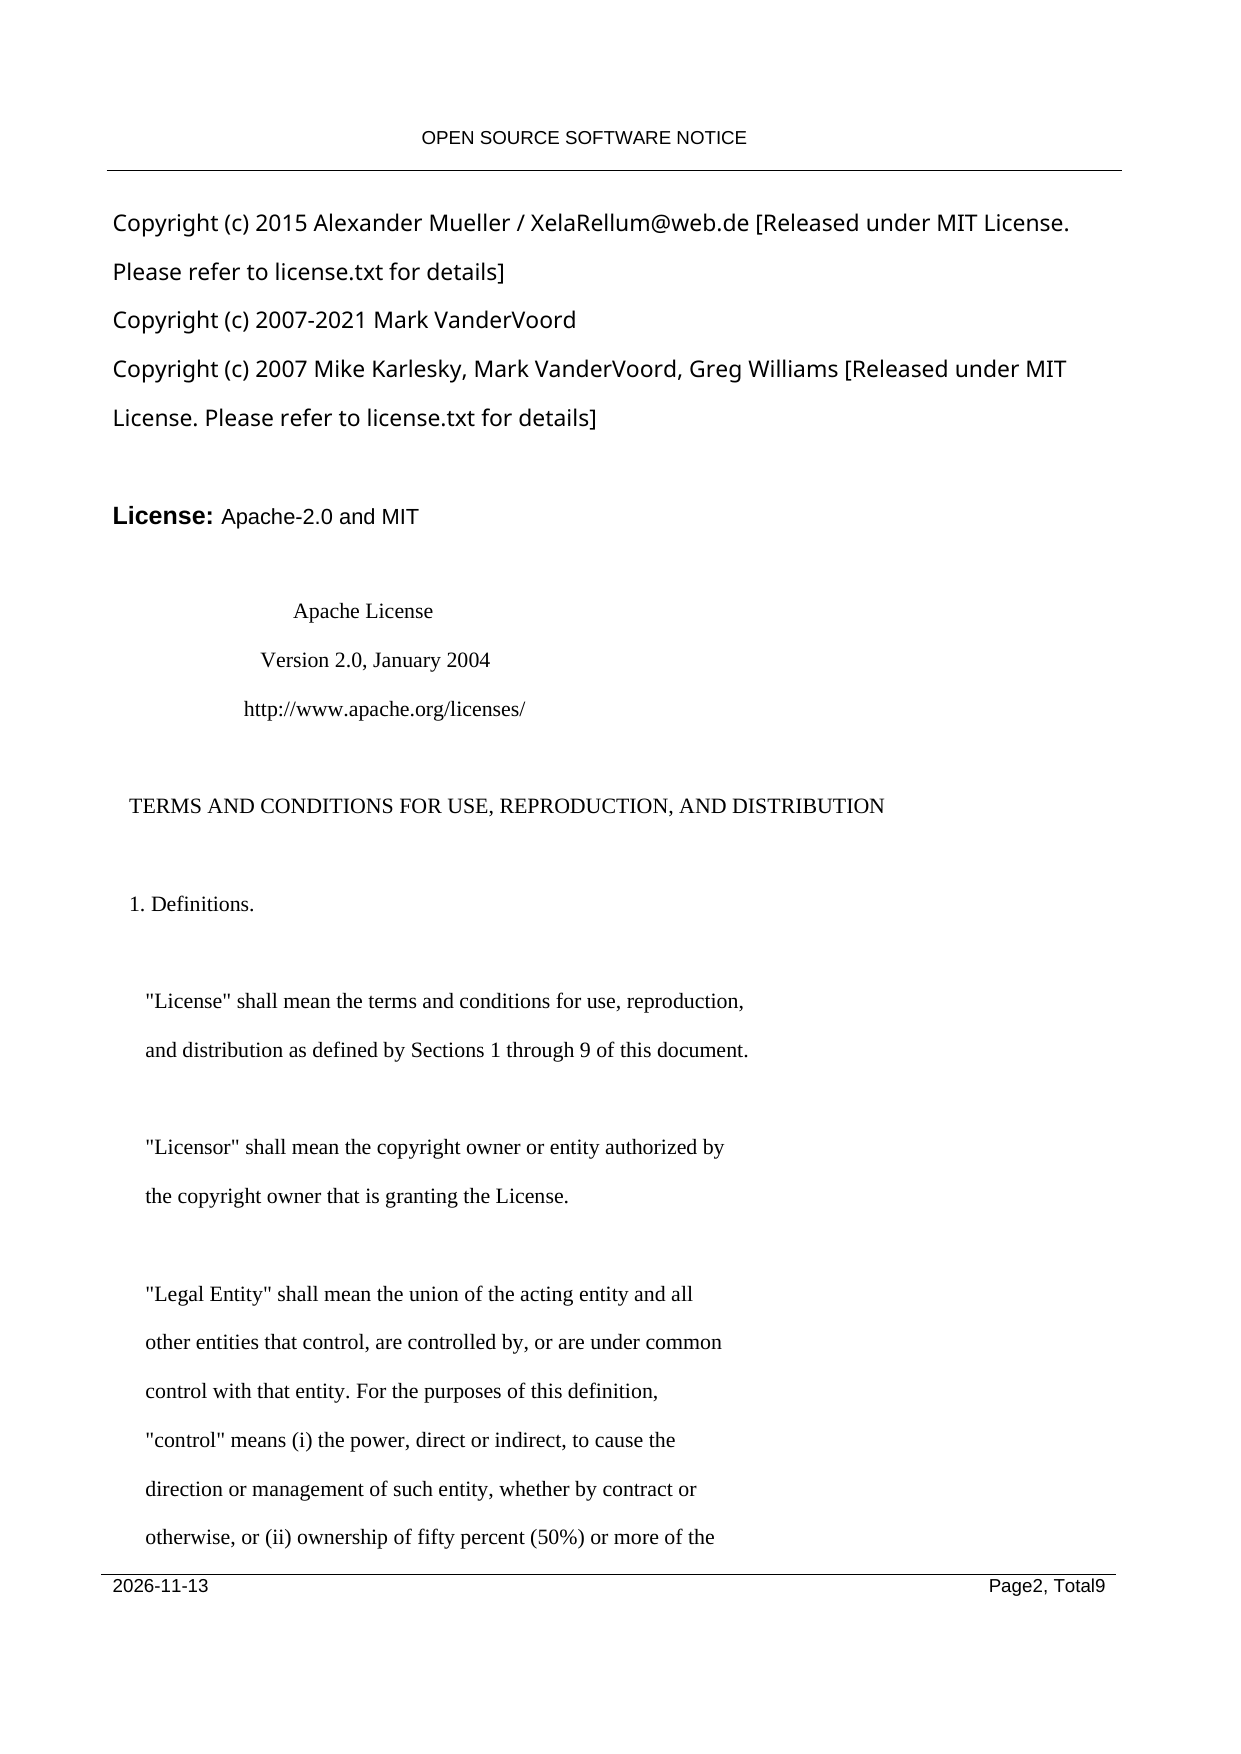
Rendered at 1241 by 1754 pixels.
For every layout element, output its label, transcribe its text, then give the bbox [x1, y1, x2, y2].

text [112, 206, 1128, 483]
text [112, 546, 1128, 1553]
text License: Apache-2.0 and MIT [112, 499, 1128, 531]
